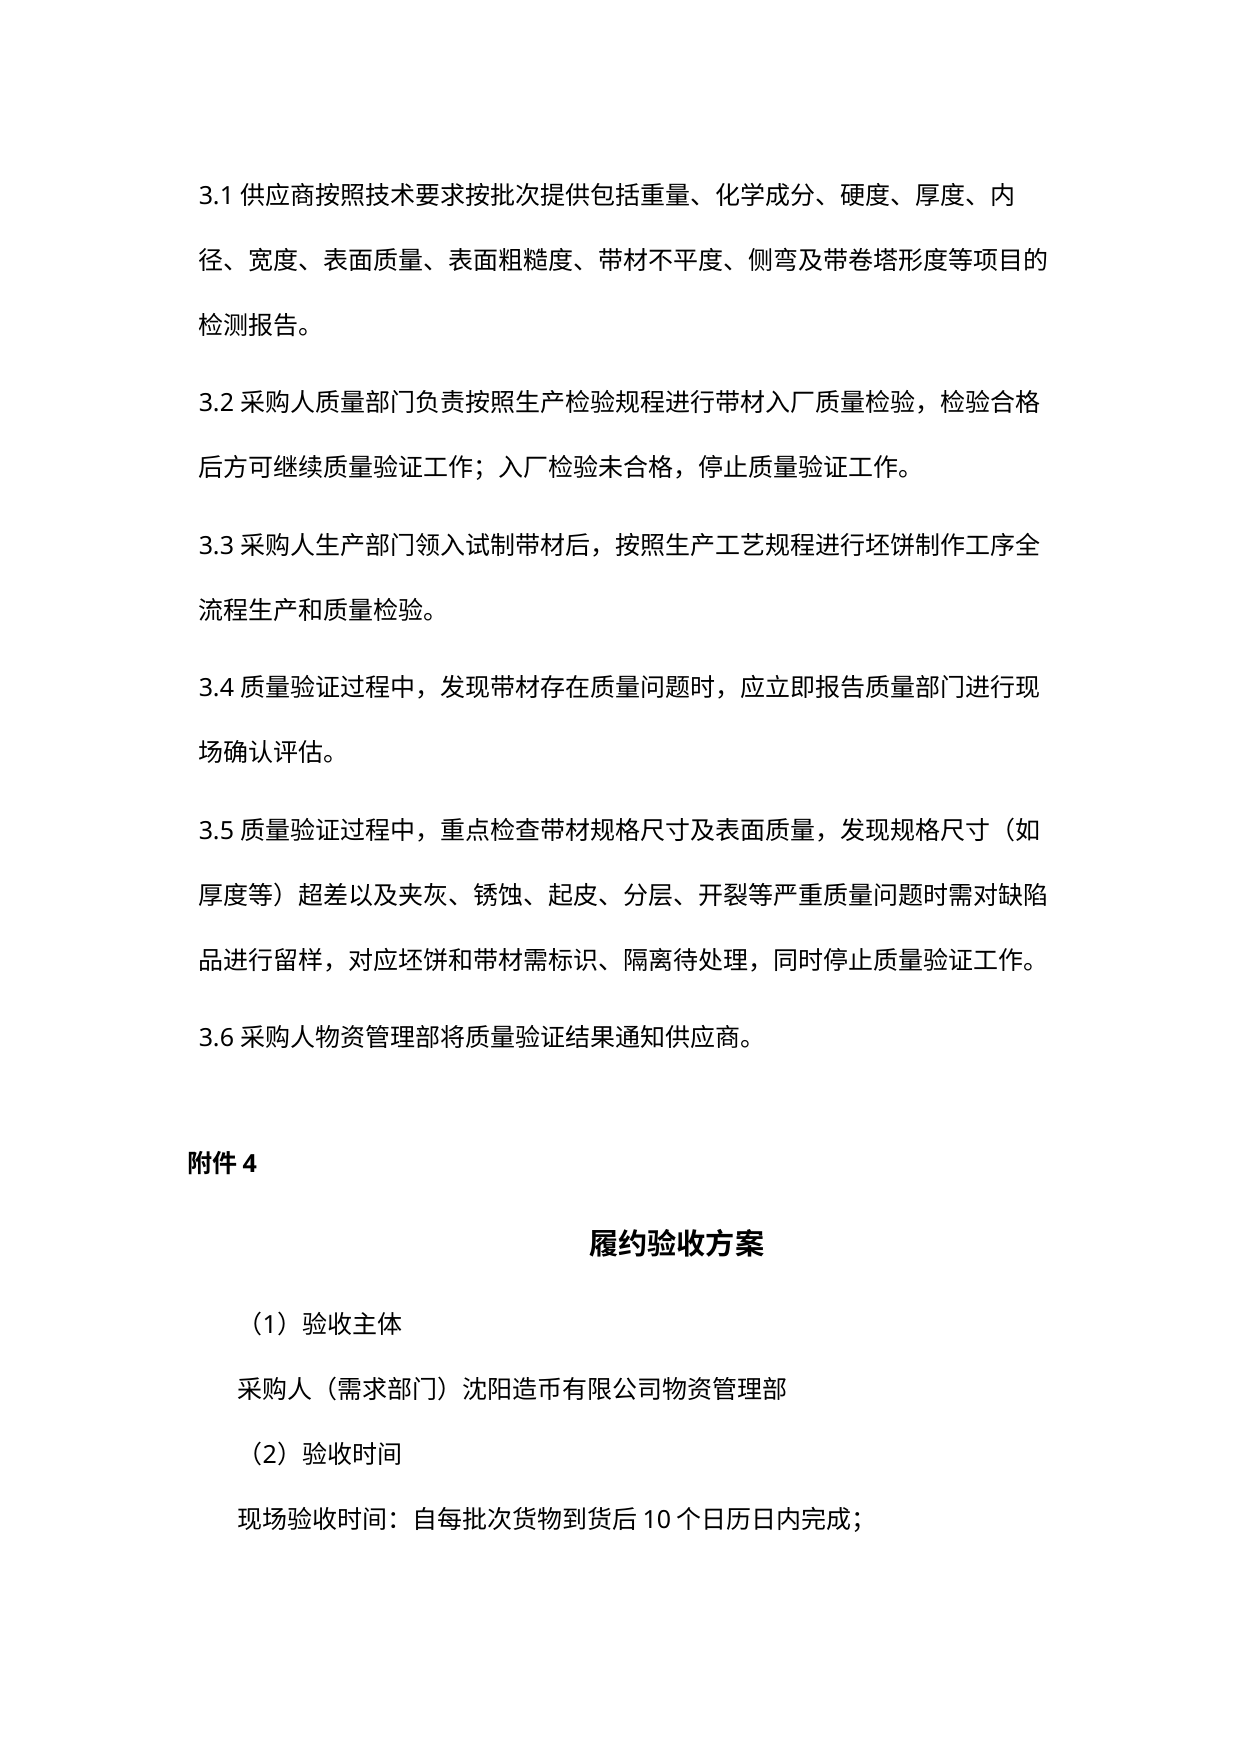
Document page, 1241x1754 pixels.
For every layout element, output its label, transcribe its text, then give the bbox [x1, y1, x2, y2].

text （1）验收主体 [187, 1291, 1053, 1356]
text 3.4 质量验证过程中，发现带材存在质量问题时，应立即报告质量部门进行现场确认评估。 [198, 654, 1053, 784]
text 3.3 采购人生产部门领入试制带材后，按照生产工艺规程进行坯饼制作工序全流程生产和质量检验。 [198, 512, 1053, 642]
text 附件4 [187, 1130, 1053, 1195]
text 采购人（需求部门）沈阳造币有限公司物资管理部 [187, 1356, 1053, 1421]
text 3.2 采购人质量部门负责按照生产检验规程进行带材入厂质量检验，检验合格后方可继续质量验证工作；入厂检验未合格，停止质量验证工作。 [198, 369, 1053, 499]
text 3.6 采购人物资管理部将质量验证结果通知供应商。 [198, 1004, 1053, 1069]
text 3.1 供应商按照技术要求按批次提供包括重量、化学成分、硬度、厚度、内径、宽度、表面质量、表面粗糙度、带材不平度、侧弯及带卷塔形度等项目的检测报告。 [198, 162, 1053, 357]
text 履约验收方案 [300, 1211, 1053, 1276]
text 3.5 质量验证过程中，重点检查带材规格尺寸及表面质量，发现规格尺寸（如厚度等）超差以及夹灰、锈蚀、起皮、分层、开裂等严重质量问题时需对缺陷品进行留样，对应坯饼和带材需标识、隔离待处理，同时停止质量验证工作。 [198, 797, 1053, 992]
text 现场验收时间：自每批次货物到货后10个日历日内完成； [187, 1486, 1053, 1551]
text （2）验收时间 [187, 1421, 1053, 1486]
